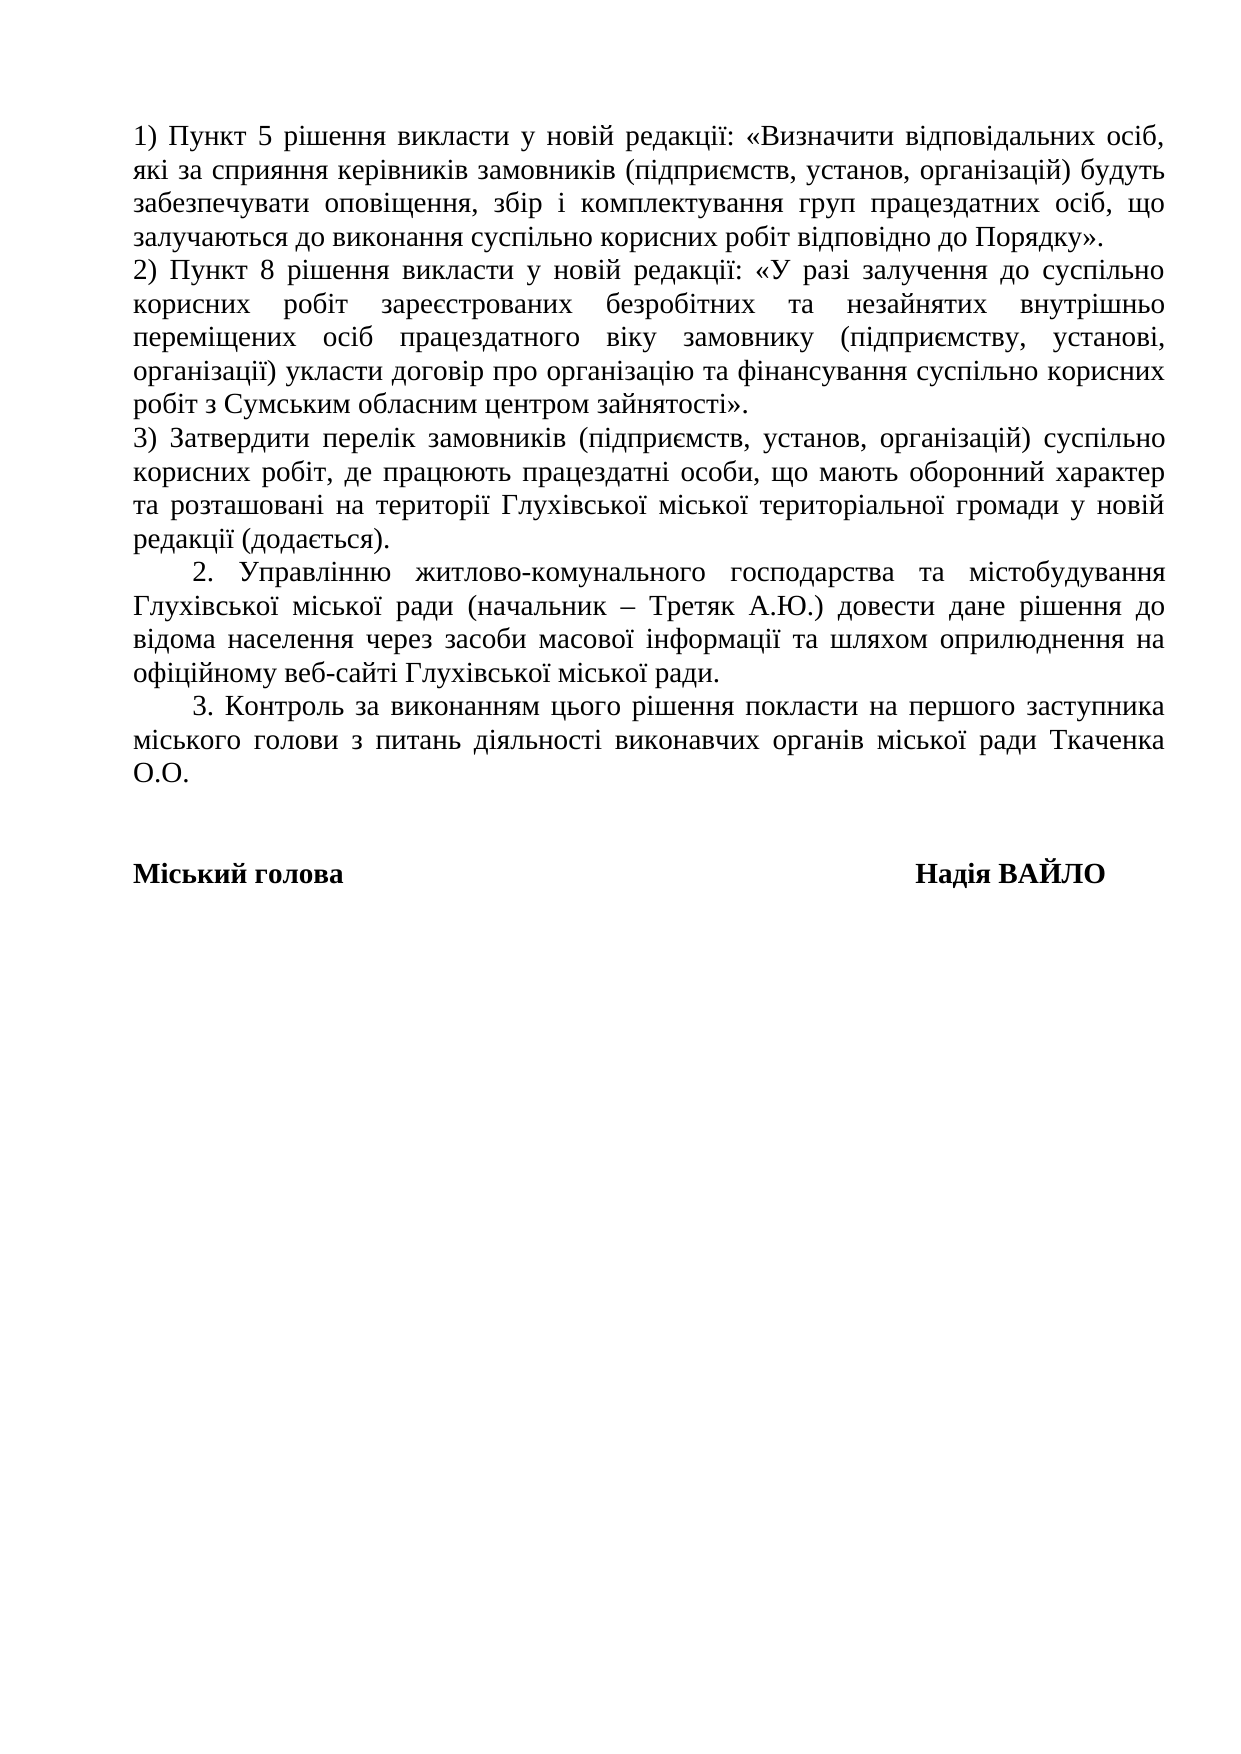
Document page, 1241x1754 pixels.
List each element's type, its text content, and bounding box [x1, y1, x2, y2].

text 3. Контроль за виконанням цього рішення покласти на першого заступника міського голови з питань діяльності виконавчих органів міської ради Ткаченка О.О. [133, 688, 1166, 789]
text 1) Пункт 5 рішення викласти у новій редакції: «Визначити відповідальних осіб, які за сприяння керівників замовників (підприємств, установ, організацій) будуть забезпечувати оповіщення, збір і комплектування груп працездатних осіб, що залучаються до виконання суспільно корисних робіт відповідно до Порядку». [133, 118, 1166, 252]
text 3) Затвердити перелік замовників (підприємств, установ, організацій) суспільно корисних робіт, де працюють працездатні особи, що мають оборонний характер та розташовані на території Глухівської міської територіальної громади у новій редакції (додається). [133, 420, 1166, 554]
text 2. Управлінню житлово-комунального господарства та містобудування Глухівської міської ради (начальник – Третяк А.Ю.) довести дане рішення до відома населення через засоби масової інформації та шляхом оприлюднення на офіційному веб-сайті Глухівської міської ради. [133, 554, 1166, 688]
text Міський голова Надія ВАЙЛО [133, 856, 1166, 890]
text 2) Пункт 8 рішення викласти у новій редакції: «У разі залучення до суспільно корисних робіт зареєстрованих безробітних та незайнятих внутрішньо переміщених осіб працездатного віку замовнику (підприємству, установі, організації) укласти договір про організацію та фінансування суспільно корисних робіт з Сумським обласним центром зайнятості». [133, 252, 1166, 420]
